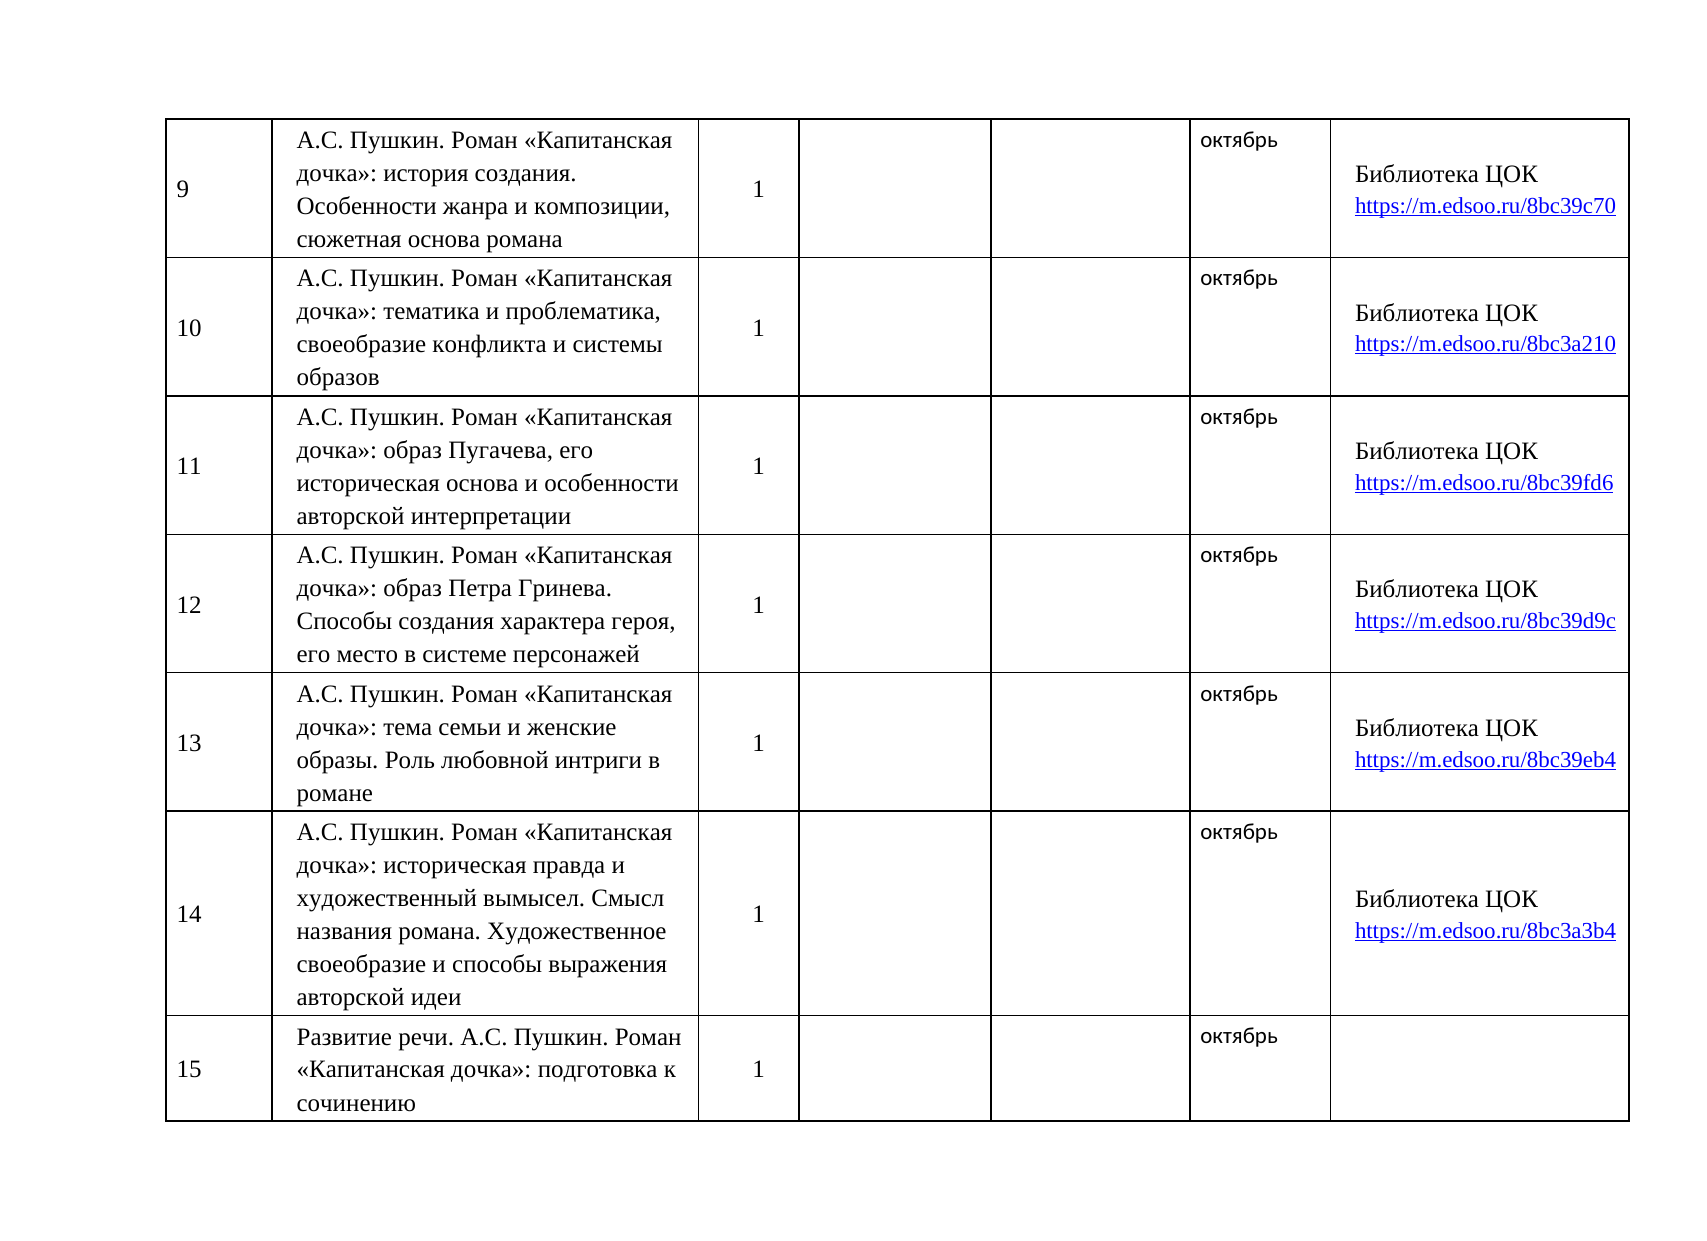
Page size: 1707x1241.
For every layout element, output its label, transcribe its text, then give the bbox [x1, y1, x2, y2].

table_cell 1 [699, 120, 798, 257]
table_cell Библиотека ЦОК https://m.edsoo.ru/8bc3a3b4 [1331, 812, 1628, 1015]
table_cell октябрь [1191, 673, 1330, 810]
table_cell 1 [699, 1016, 798, 1120]
table_cell 15 [167, 1016, 271, 1120]
table_cell октябрь [1191, 812, 1330, 1015]
table_cell [992, 535, 1189, 672]
table_cell А.С. Пушкин. Роман «Капитанская дочка»: история создания. Особенности жанра и композиции, сюжетная основа романа [273, 120, 698, 257]
table_cell А.С. Пушкин. Роман «Капитанская дочка»: историческая правда и художественный вымысел. Смысл названия романа. Художественное своеобразие и способы выражения авторской идеи [273, 812, 698, 1015]
table_cell 1 [699, 535, 798, 672]
table_cell 14 [167, 812, 271, 1015]
table_cell [800, 1016, 990, 1120]
table_cell 1 [699, 812, 798, 1015]
table_cell [800, 535, 990, 672]
table_cell А.С. Пушкин. Роман «Капитанская дочка»: тема семьи и женские образы. Роль любовной интриги в романе [273, 673, 698, 810]
table_cell Библиотека ЦОК https://m.edsoo.ru/8bc39c70 [1331, 120, 1628, 257]
table_cell [992, 397, 1189, 533]
table_cell А.С. Пушкин. Роман «Капитанская дочка»: образ Петра Гринева. Способы создания характера героя, его место в системе персонажей [273, 535, 698, 672]
table_cell 11 [167, 397, 271, 533]
table_cell 13 [167, 673, 271, 810]
table_cell А.С. Пушкин. Роман «Капитанская дочка»: образ Пугачева, его историческая основа и особенности авторской интерпретации [273, 397, 698, 533]
table_cell 10 [167, 258, 271, 395]
table_cell октябрь [1191, 120, 1330, 257]
table_cell [800, 812, 990, 1015]
table_cell октябрь [1191, 397, 1330, 533]
table_cell Библиотека ЦОК https://m.edsoo.ru/8bc3a210 [1331, 258, 1628, 395]
table_cell [800, 673, 990, 810]
table_cell Библиотека ЦОК https://m.edsoo.ru/8bc39d9c [1331, 535, 1628, 672]
table_cell [1331, 1016, 1628, 1120]
table_cell [800, 397, 990, 533]
table_cell [992, 673, 1189, 810]
table_cell 9 [167, 120, 271, 257]
table_cell 1 [699, 673, 798, 810]
table_cell 1 [699, 258, 798, 395]
table_cell октябрь [1191, 1016, 1330, 1120]
table_cell октябрь [1191, 535, 1330, 672]
table_cell [992, 120, 1189, 257]
table_cell октябрь [1191, 258, 1330, 395]
table_cell [800, 258, 990, 395]
table_cell 12 [167, 535, 271, 672]
table_cell А.С. Пушкин. Роман «Капитанская дочка»: тематика и проблематика, своеобразие конфликта и системы образов [273, 258, 698, 395]
table_cell [992, 1016, 1189, 1120]
table_cell 1 [699, 397, 798, 533]
table_cell [800, 120, 990, 257]
table_cell Библиотека ЦОК https://m.edsoo.ru/8bc39fd6 [1331, 397, 1628, 533]
table_cell [992, 812, 1189, 1015]
table_cell Библиотека ЦОК https://m.edsoo.ru/8bc39eb4 [1331, 673, 1628, 810]
table_cell [992, 258, 1189, 395]
table_cell Развитие речи. А.С. Пушкин. Роман «Капитанская дочка»: подготовка к сочинению [273, 1016, 698, 1120]
